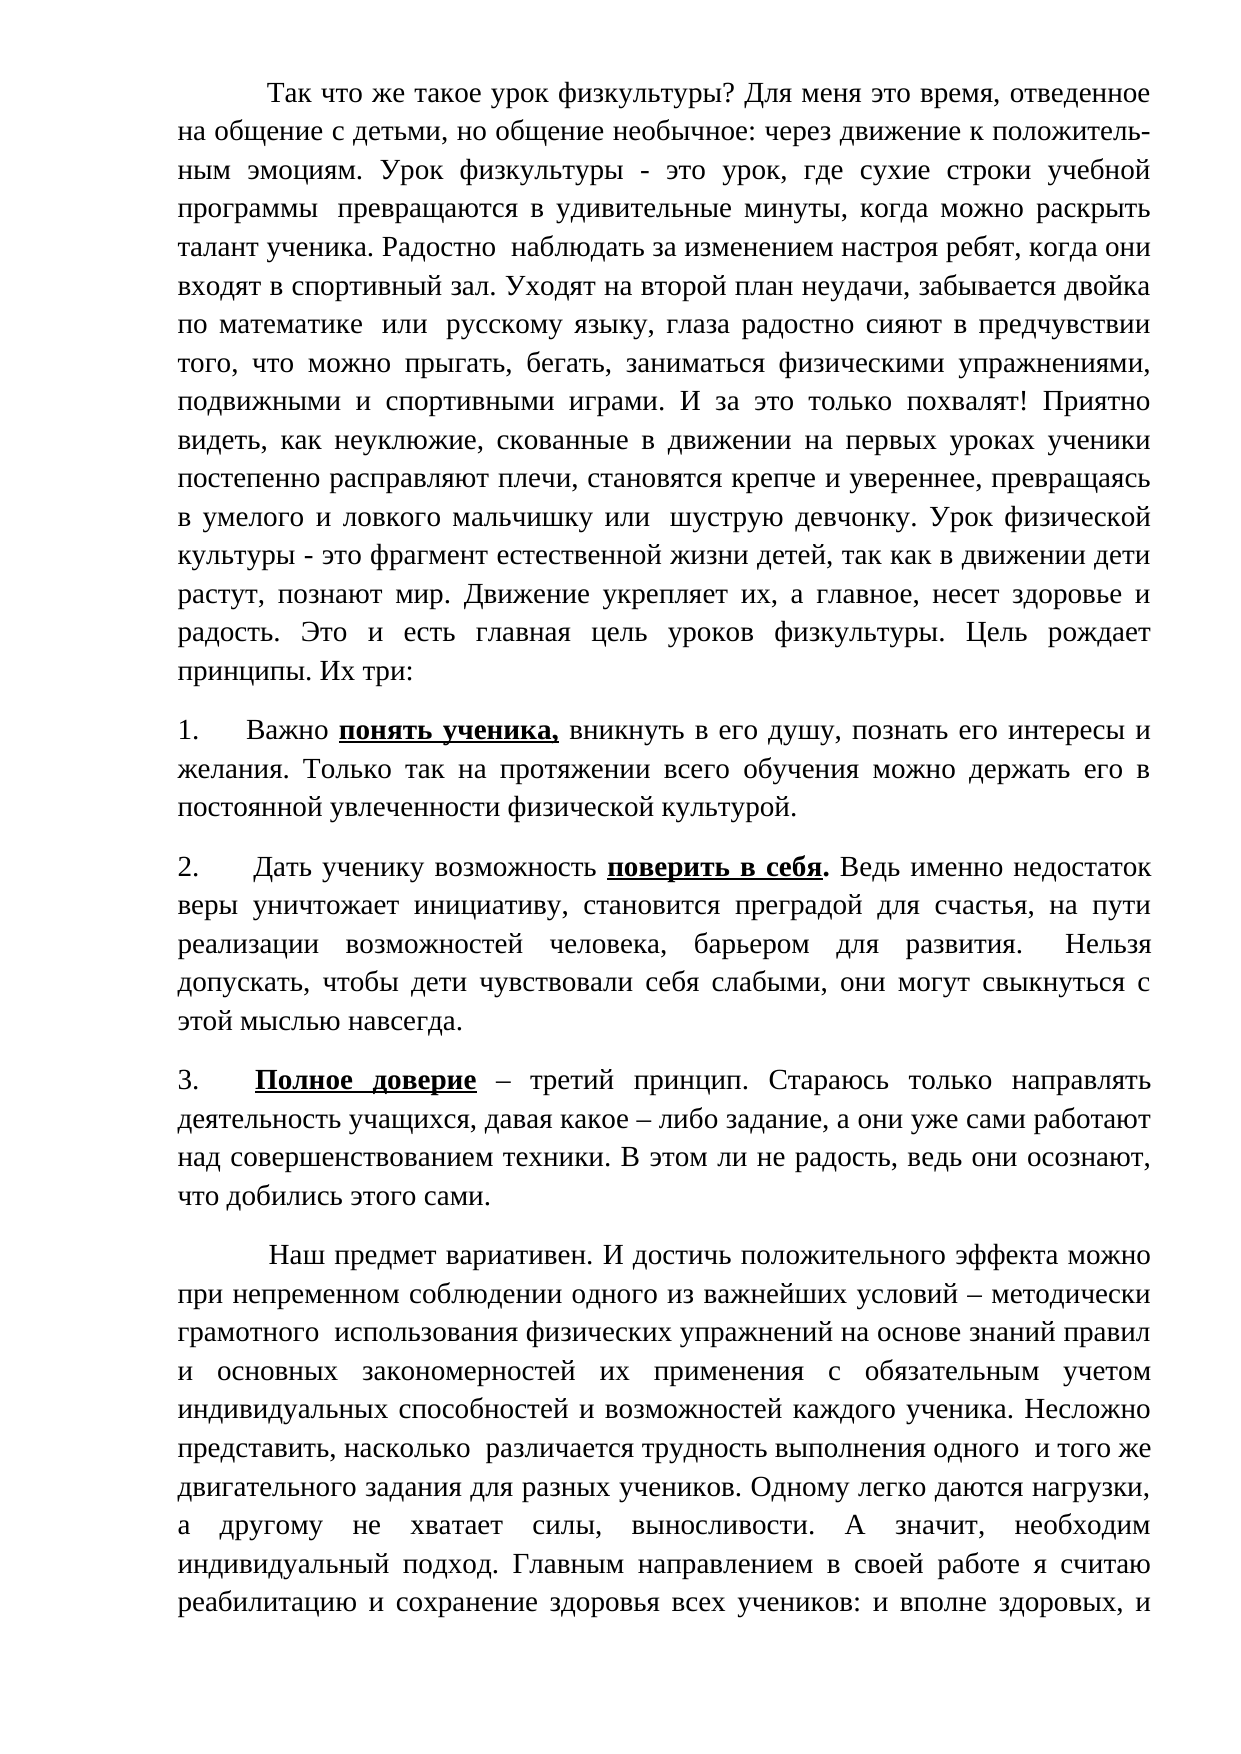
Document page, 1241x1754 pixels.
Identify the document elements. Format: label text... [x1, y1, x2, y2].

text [177, 1237, 1152, 1618]
text Так что же такое урок физкультуры? Для меня это время, отведенное на общение с детьми, но общение необычное: через движение к положитель-ным эмоциям. Урок физкультуры - это урок, где сухие строки учебной программы превращаются в удивительные минуты, когда можно раскрыть талант ученика. Радостно наблюдать за изменением настроя ребят, когда они входят в спортивный зал. Уходят на второй план неудачи, забывается двойка по математике или русскому языку, глаза радостно сияют в предчувствии того, что можно прыгать, бегать, заниматься физическими упражнениями, подвижными и спортивными играми. И за это только похвалят! Приятно видеть, как неуклюжие, скованные в движении на первых уроках ученики постепенно расправляют плечи, становятся крепче и увереннее, превращаясь в умелого и ловкого мальчишку или шуструю девчонку. Урок физической культуры - это фрагмент естественной жизни детей, так как в движении дети растут, познают мир. Движение укрепляет их, а главное, несет здоровье и радость. Это и есть главная цель уроков физкультуры. Цель рождает принципы. Их три: [177, 75, 1152, 687]
text 1. Важно понять ученика, вникнуть в его душу, познать его интересы и желания. Только так на протяжении всего обучения можно держать его в постоянной увлеченности физической культурой. [177, 712, 1152, 823]
text 3. Полное доверие – третий принцип. Стараюсь только направлять деятельность учащихся, давая какое – либо задание, а они уже сами работают над совершенствованием техники. В этом ли не радость, ведь они осознают, что добились этого сами. [177, 1062, 1152, 1212]
text 2. Дать ученику возможность поверить в себя. Ведь именно недостаток веры уничтожает инициативу, становится преградой для счастья, на пути реализации возможностей человека, барьером для развития. Нельзя допускать, чтобы дети чувствовали себя слабыми, они могут свыкнуться с этой мыслью навсегда. [177, 849, 1152, 1037]
